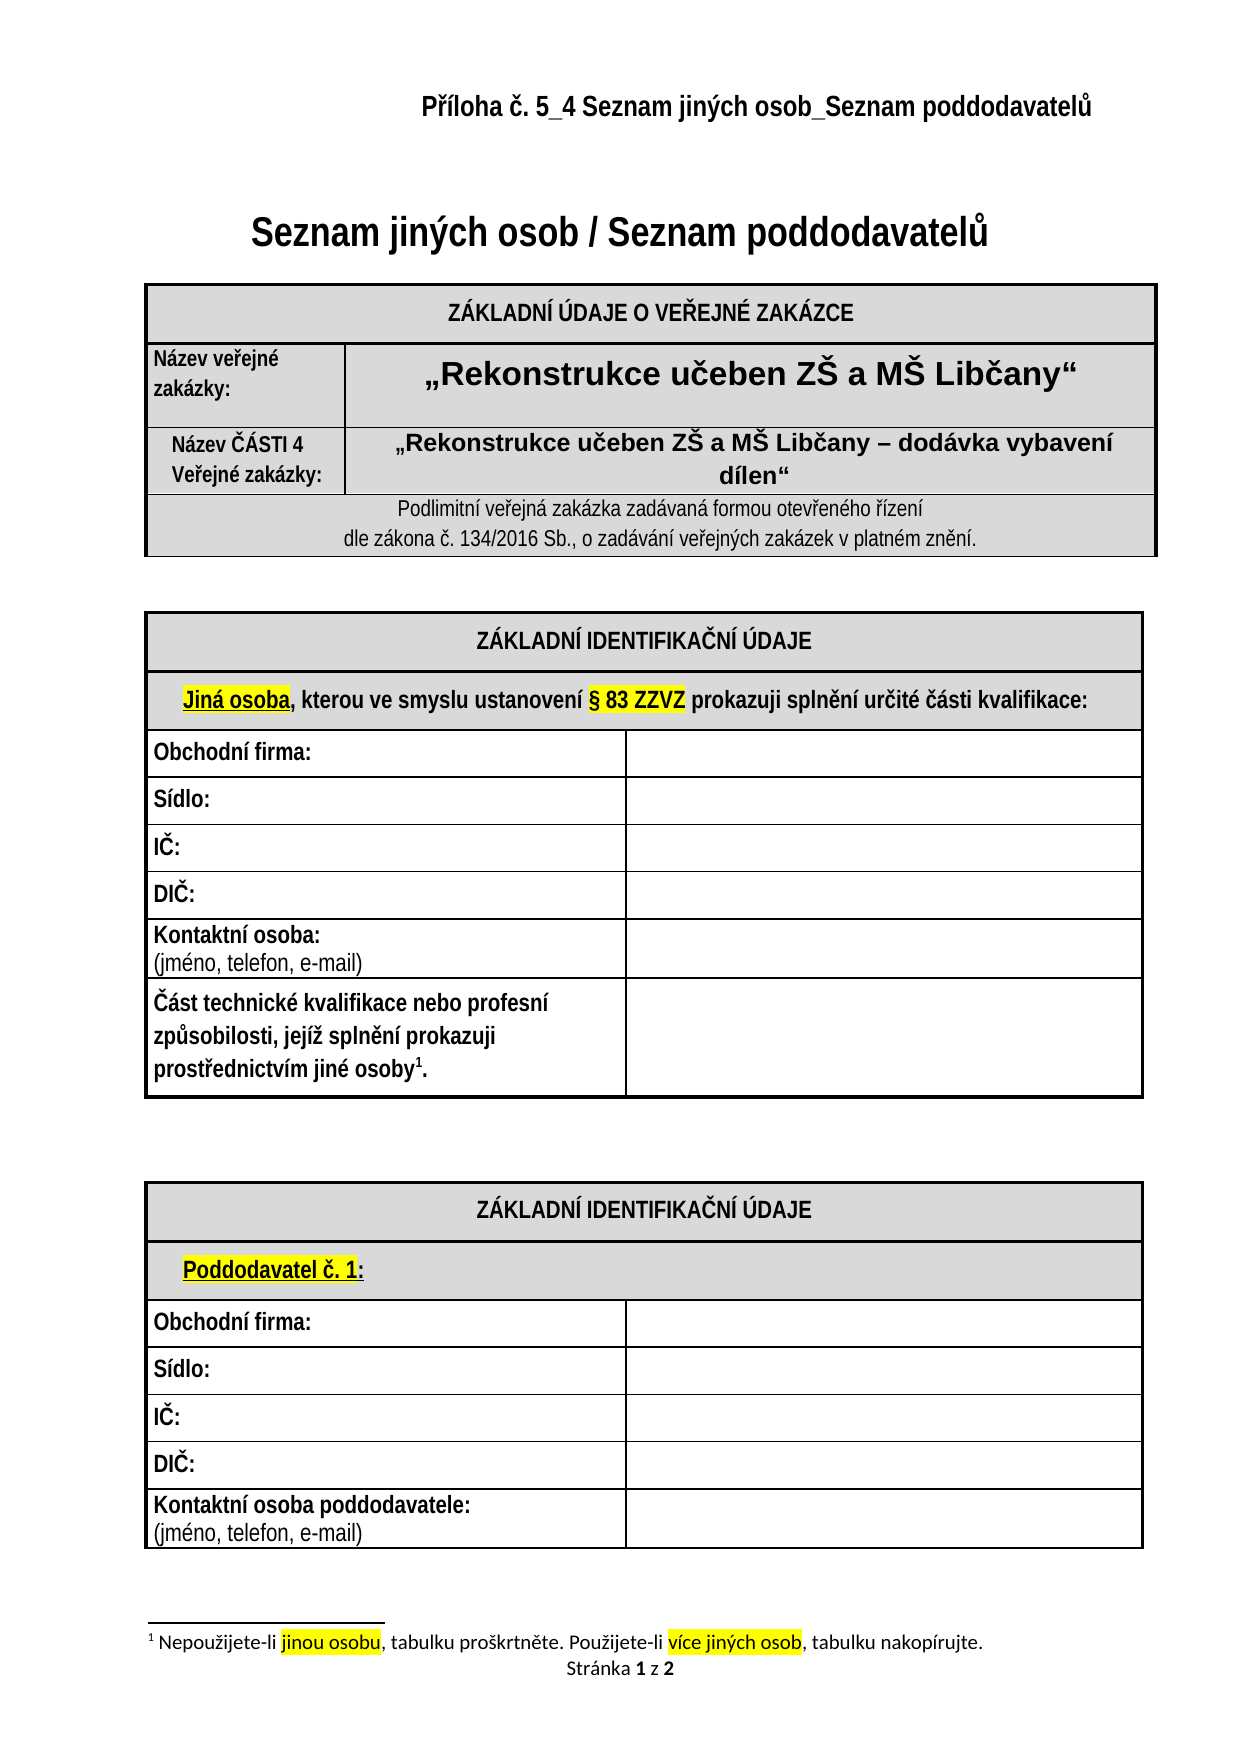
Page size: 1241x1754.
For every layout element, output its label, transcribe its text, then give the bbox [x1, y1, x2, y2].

table_cell Sídlo: [148, 1348, 625, 1393]
table_cell Sídlo: [148, 778, 625, 823]
table_cell [627, 872, 1141, 918]
table_cell „Rekonstrukce učeben ZŠ a MŠ Libčany – dodávka vybavení dílen“ [346, 428, 1154, 493]
table_cell Kontaktní osoba: (jméno, telefon, e-mail) [148, 920, 625, 977]
table_cell [627, 1442, 1141, 1488]
table_cell Poddodavatel č. 1: [148, 1243, 1141, 1299]
table_header Základní identifikační údaje [148, 1184, 1141, 1240]
table_cell [627, 778, 1141, 823]
table_cell Obchodní firma: [148, 731, 625, 776]
table_cell IČ: [148, 825, 625, 871]
table_cell Obchodní firma: [148, 1301, 625, 1346]
table_cell Podlimitní veřejná zakázka zadávaná formou otevřeného řízení dle zákona č. 134/2016 Sb., o zadávání veřejných zakázek v platném znění. [148, 495, 1154, 556]
table_cell [627, 1301, 1141, 1346]
table_cell DIČ: [148, 872, 625, 918]
table_cell Název veřejné zakázky: [148, 345, 344, 426]
text Seznam jiných osob / Seznam poddodavatelů [148, 207, 1093, 255]
table_cell [627, 920, 1141, 977]
table_cell [627, 731, 1141, 776]
table_cell Kontaktní osoba poddodavatele: (jméno, telefon, e-mail) [148, 1490, 625, 1547]
table_cell [627, 1490, 1141, 1547]
table_cell Název ČÁSTI 4 Veřejné zakázky: [148, 428, 344, 493]
table_cell [627, 979, 1141, 1095]
table_cell [627, 825, 1141, 871]
table_cell [627, 1395, 1141, 1441]
text Příloha č. 5_4 Seznam jiných osob_Seznam poddodavatelů [148, 89, 1093, 122]
table_cell DIČ: [148, 1442, 625, 1488]
table_header Základní údaje o veřejné zakázce [148, 286, 1154, 342]
table_cell „Rekonstrukce učeben ZŠ a MŠ Libčany“ [346, 345, 1154, 426]
table_cell [627, 1348, 1141, 1393]
table_header Základní identifikační údaje [148, 614, 1141, 670]
table_cell Část technické kvalifikace nebo profesní způsobilosti, jejíž splnění prokazuji prostřednictvím jiné osoby. [148, 979, 625, 1095]
table_cell Jiná osoba, kterou ve smyslu ustanovení § 83 ZZVZ prokazuji splnění určité části kvalifikace: [148, 673, 1141, 729]
table_cell IČ: [148, 1395, 625, 1441]
